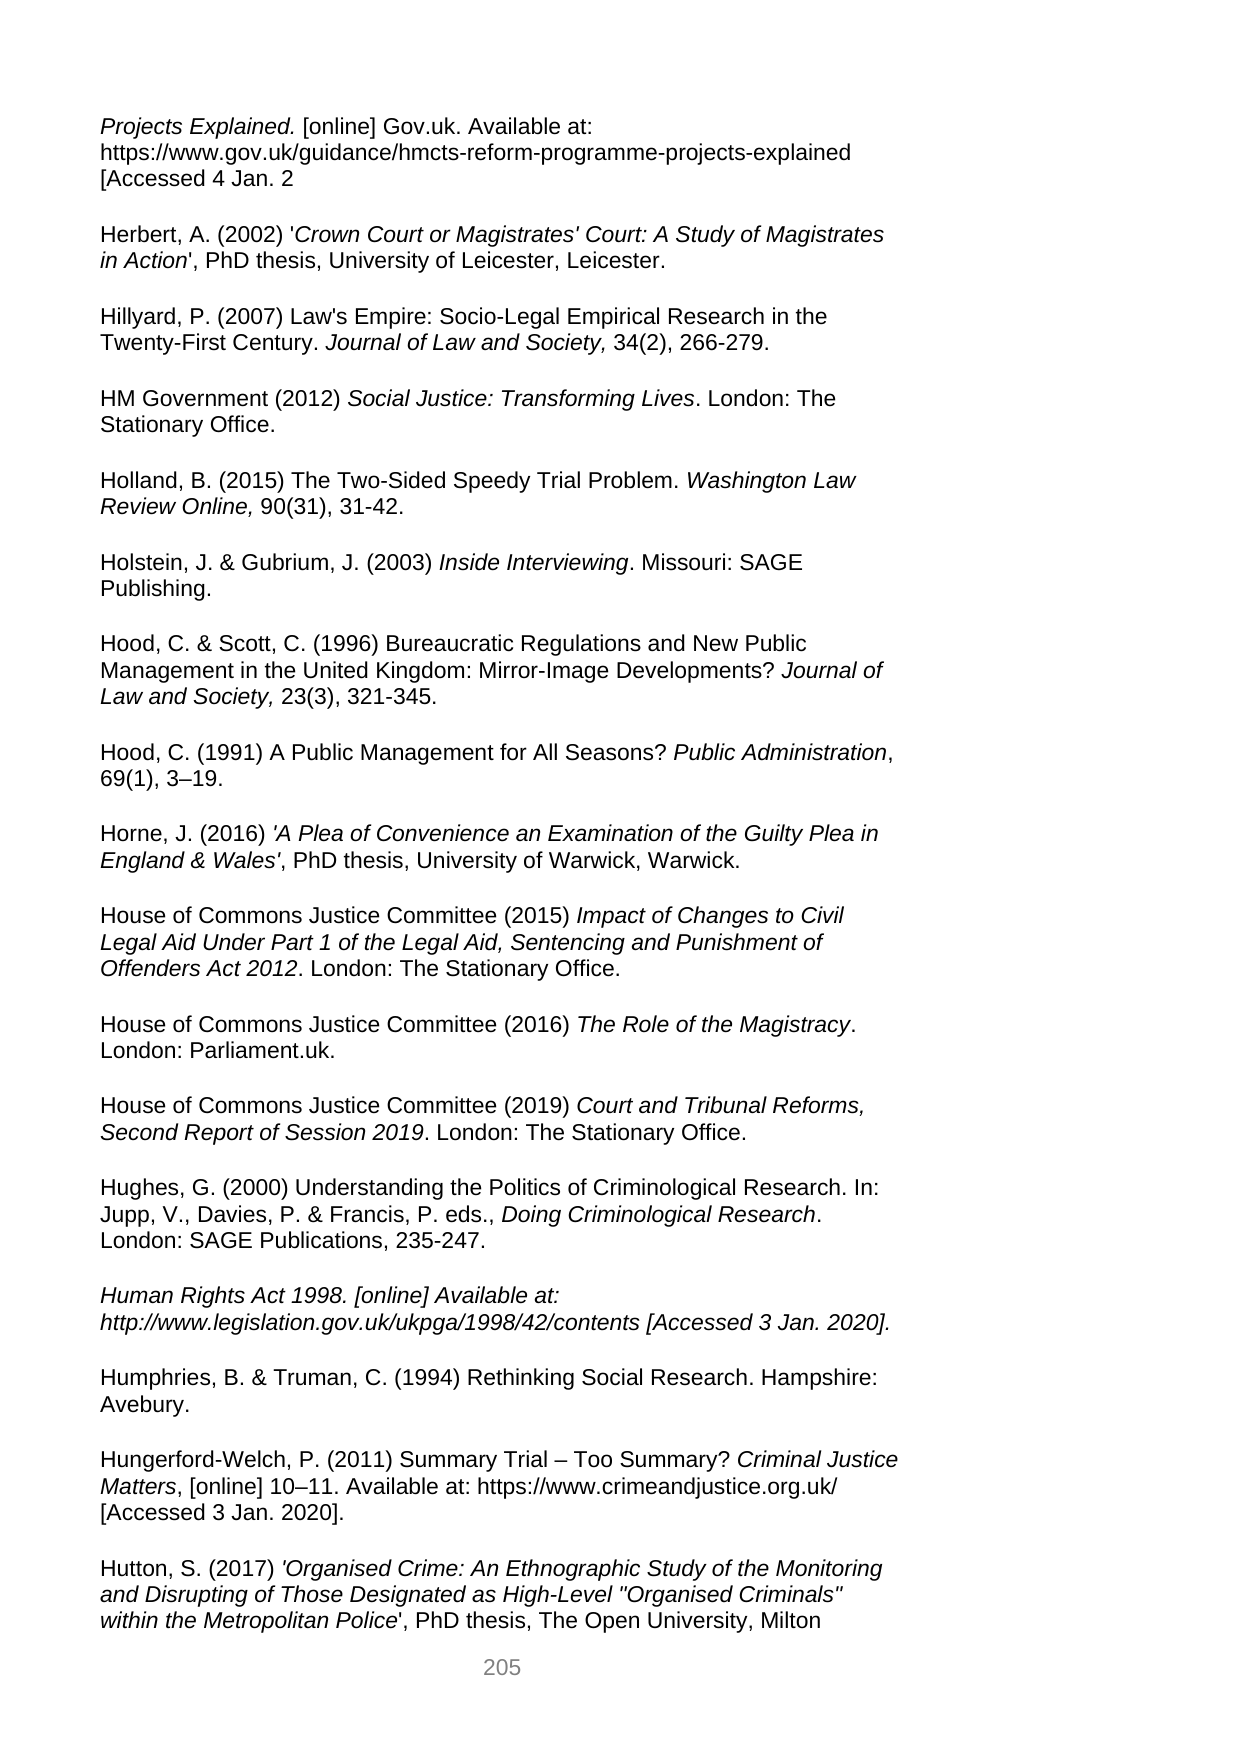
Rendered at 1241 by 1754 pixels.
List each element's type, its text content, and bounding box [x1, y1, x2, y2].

table_cell Hillyard, P. (2007) Law's Empire: Socio-Legal Empirical Research in the Twenty-First Century. Journal of Law and Society, 34(2), 266-279. [89, 303, 915, 385]
table_cell HM Government (2012) Social Justice: Transforming Lives. London: The Stationary Office. [89, 385, 915, 467]
table_cell Hughes, G. (2000) Understanding the Politics of Criminological Research. In: Jupp, V., Davies, P. & Francis, P. eds., Doing Criminological Research. London: SAGE Publications, 235-247. [89, 1174, 915, 1282]
table_cell Holstein, J. & Gubrium, J. (2003) Inside Interviewing. Missouri: SAGE Publishing. [89, 549, 915, 630]
table_cell Hungerford-Welch, P. (2011) Summary Trial – Too Summary? Criminal Justice Matters, [online] 10–11. Available at: https://www.crimeandjustice.org.uk/ [Accessed 3 Jan. 2020]. [89, 1446, 915, 1554]
table_cell Hood, C. & Scott, C. (1996) Bureaucratic Regulations and New Public Management in the United Kingdom: Mirror-Image Developments? Journal of Law and Society, 23(3), 321-345. [89, 630, 915, 738]
table_cell Holland, B. (2015) The Two-Sided Speedy Trial Problem. Washington Law Review Online, 90(31), 31-42. [89, 467, 915, 548]
table_cell House of Commons Justice Committee (2016) The Role of the Magistracy. London: Parliament.uk. [89, 1011, 915, 1092]
table_cell Hood, C. (1991) A Public Management for All Seasons? Public Administration, 69(1), 3–19. [89, 739, 915, 820]
table_cell House of Commons Justice Committee (2019) Court and Tribunal Reforms, Second Report of Session 2019. London: The Stationary Office. [89, 1093, 915, 1174]
table_cell Horne, J. (2016) 'A Plea of Convenience an Examination of the Guilty Plea in England & Wales', PhD thesis, University of Warwick, Warwick. [89, 820, 915, 902]
table_cell House of Commons Justice Committee (2015) Impact of Changes to Civil Legal Aid Under Part 1 of the Legal Aid, Sentencing and Punishment of Offenders Act 2012. London: The Stationary Office. [89, 902, 915, 1011]
table_cell Human Rights Act 1998. [online] Available at: http://www.legislation.gov.uk/ukpga/1998/42/contents [Accessed 3 Jan. 2020]. [89, 1283, 915, 1364]
table_cell ​Herbert, A. (2002) '​Crown Court or Magistrates' Court: A Study of Magistrates in Action', PhD thesis, University of Leicester, Leicester. [89, 221, 915, 303]
table_cell Humphries, B. & Truman, C. (1994) Rethinking Social Research. Hampshire: Avebury. [89, 1364, 915, 1446]
